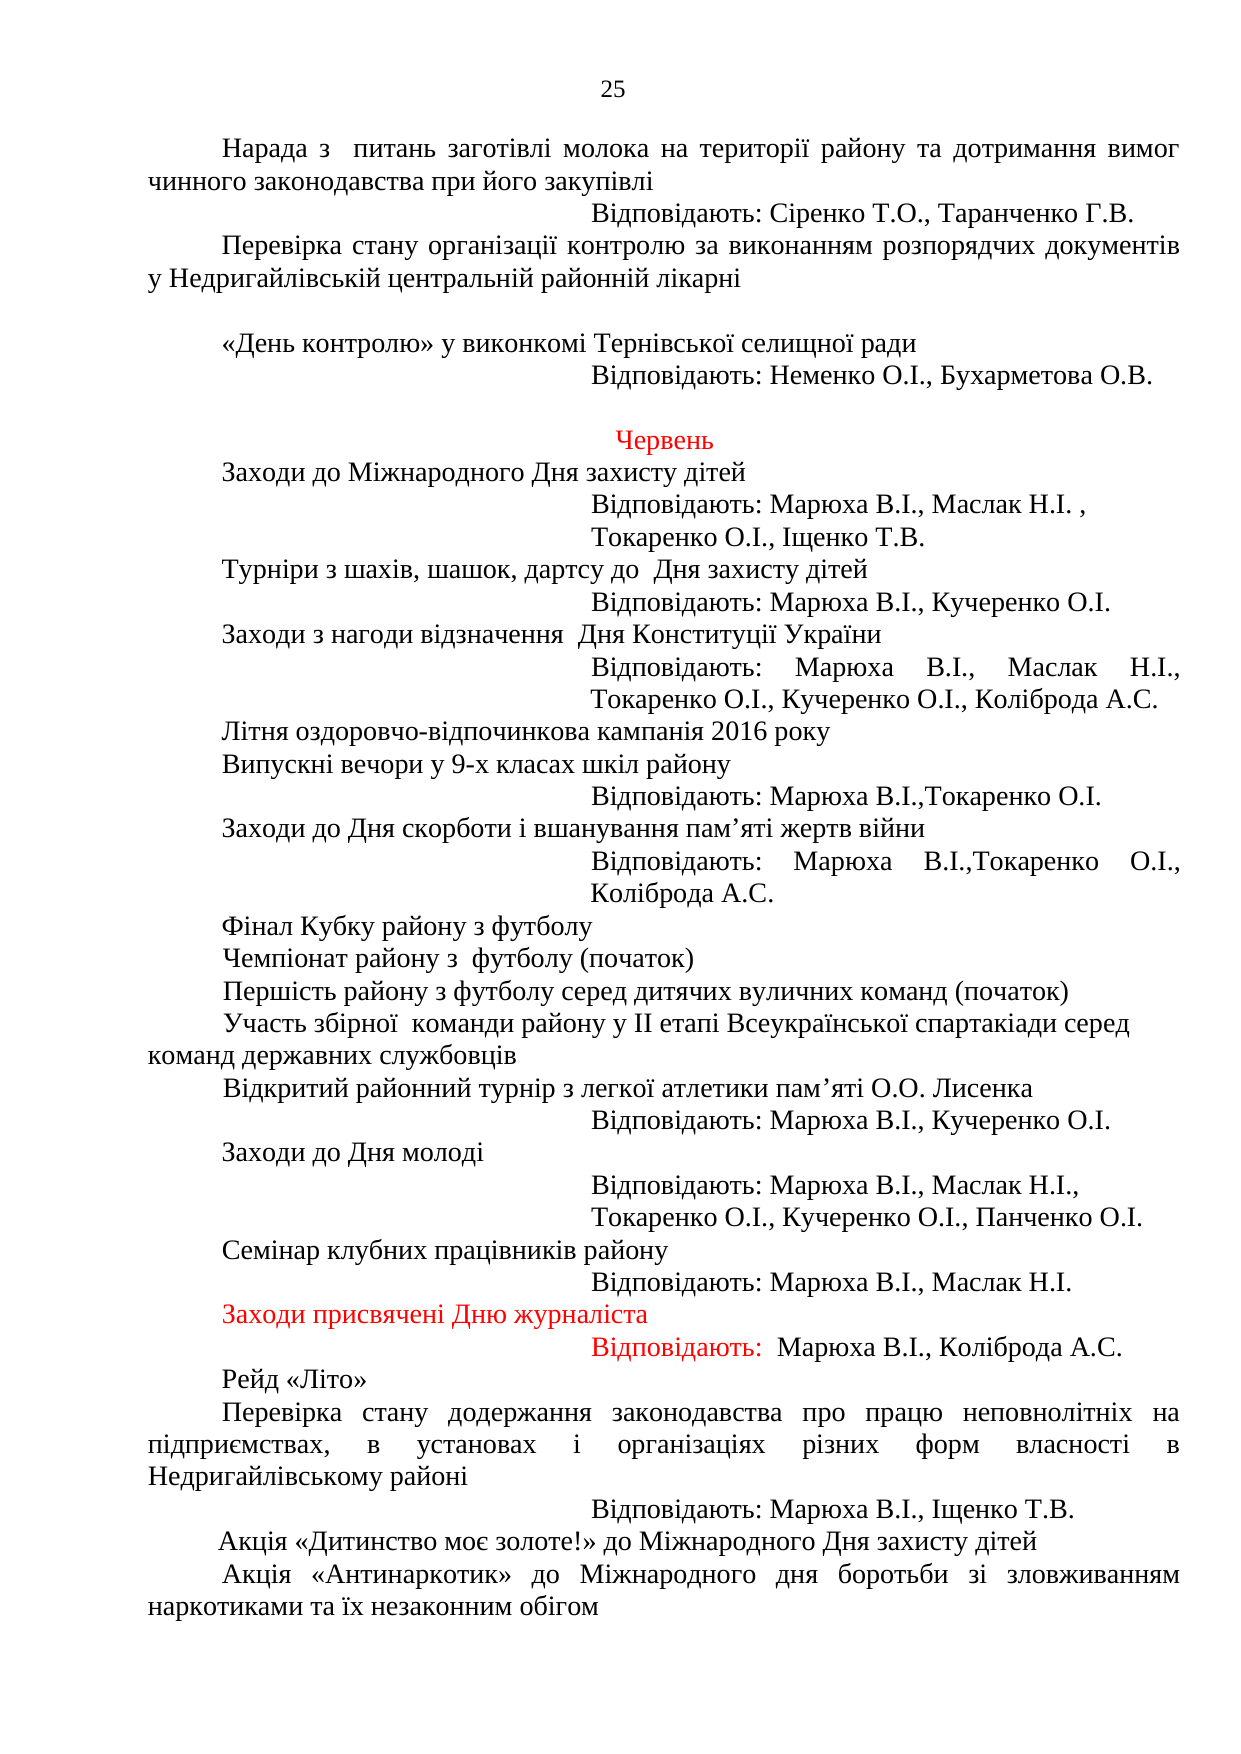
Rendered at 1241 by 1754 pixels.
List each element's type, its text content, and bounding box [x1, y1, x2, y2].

text Відповідають: Марюха В.І.,Токаренко О.І., Коліброда А.С. [590, 844, 1181, 909]
text Червень [148, 423, 1181, 455]
text Перевірка стану додержання законодавства про працю неповнолітніх на підприємствах, в установах і організаціях різних форм власності в Недригайлівському районі [148, 1395, 1181, 1492]
text Токаренко О.І., Іщенко Т.В. [148, 520, 1181, 552]
text Відповідають: Сіренко Т.О., Таранченко Г.В. [148, 196, 1181, 228]
text Випускні вечори у 9-х класах шкіл району [148, 747, 1181, 779]
text Відповідають: Марюха В.І., Іщенко Т.В. [148, 1492, 1181, 1524]
text Фінал Кубку району з футболу [185, 909, 1167, 941]
text Чемпіонат району з футболу (початок) [223, 941, 1167, 973]
text Нарада з питань заготівлі молока на території району та дотримання вимог чинного законодавства при його закупівлі [148, 131, 1181, 196]
text Відповідають: Марюха В.І., Маслак Н.І., Токаренко О.І., Кучеренко О.І., Коліброда А.С. [590, 649, 1181, 714]
text Заходи присвячені Дню журналіста [148, 1297, 1181, 1330]
text Акція «Антинаркотик» до Міжнародного дня боротьби зі зловживанням наркотиками та їх незаконним обігом [148, 1557, 1181, 1621]
text Заходи з нагоди відзначення Дня Конституції України [148, 617, 1181, 649]
text Заходи до Дня молоді [148, 1136, 1181, 1168]
text Участь збірної команди району у ІІ етапі Всеукраїнської спартакіади серед команд державних службовців [148, 1006, 1167, 1071]
text Відповідають: Марюха В.І., Маслак Н.І. , [148, 488, 1181, 520]
text Відповідають: Марюха В.І., Коліброда А.С. [148, 1330, 1181, 1362]
text «День контролю» у виконкомі Тернівської селищної ради [148, 326, 1181, 358]
text Відкритий районний турнір з легкої атлетики пам’яті О.О. Лисенка [223, 1071, 1167, 1103]
text Акція «Дитинство моє золоте!» до Міжнародного Дня захисту дітей [148, 1524, 1181, 1557]
text Заходи до Міжнародного Дня захисту дітей [148, 455, 1181, 488]
text Токаренко О.І., Кучеренко О.І., Панченко О.І. [148, 1200, 1181, 1233]
text Відповідають: Марюха В.І., Кучеренко О.І. [148, 585, 1181, 617]
text Відповідають: Неменко О.І., Бухарметова О.В. [148, 358, 1181, 390]
text Відповідають: Марюха В.І., Кучеренко О.І. [148, 1103, 1181, 1136]
text Відповідають: Марюха В.І., Маслак Н.І. [148, 1265, 1181, 1297]
title Заходи до Дня скорботи і вшанування пам’яті жертв війни [148, 812, 1181, 844]
text Відповідають: Марюха В.І., Маслак Н.І., [148, 1168, 1181, 1200]
text Семінар клубних працівників району [148, 1233, 1181, 1265]
text Перевірка стану організації контролю за виконанням розпорядчих документів у Недригайлівській центральній районній лікарні [148, 228, 1181, 293]
text Відповідають: Марюха В.І.,Токаренко О.І. [148, 779, 1181, 812]
text Рейд «Літо» [221, 1362, 1181, 1395]
text Літня оздоровчо-відпочинкова кампанія 2016 року [148, 714, 1181, 747]
title Турніри з шахів, шашок, дартсу до Дня захисту дітей [148, 552, 1181, 585]
text Першість району з футболу серед дитячих вуличних команд (початок) [223, 973, 1167, 1006]
